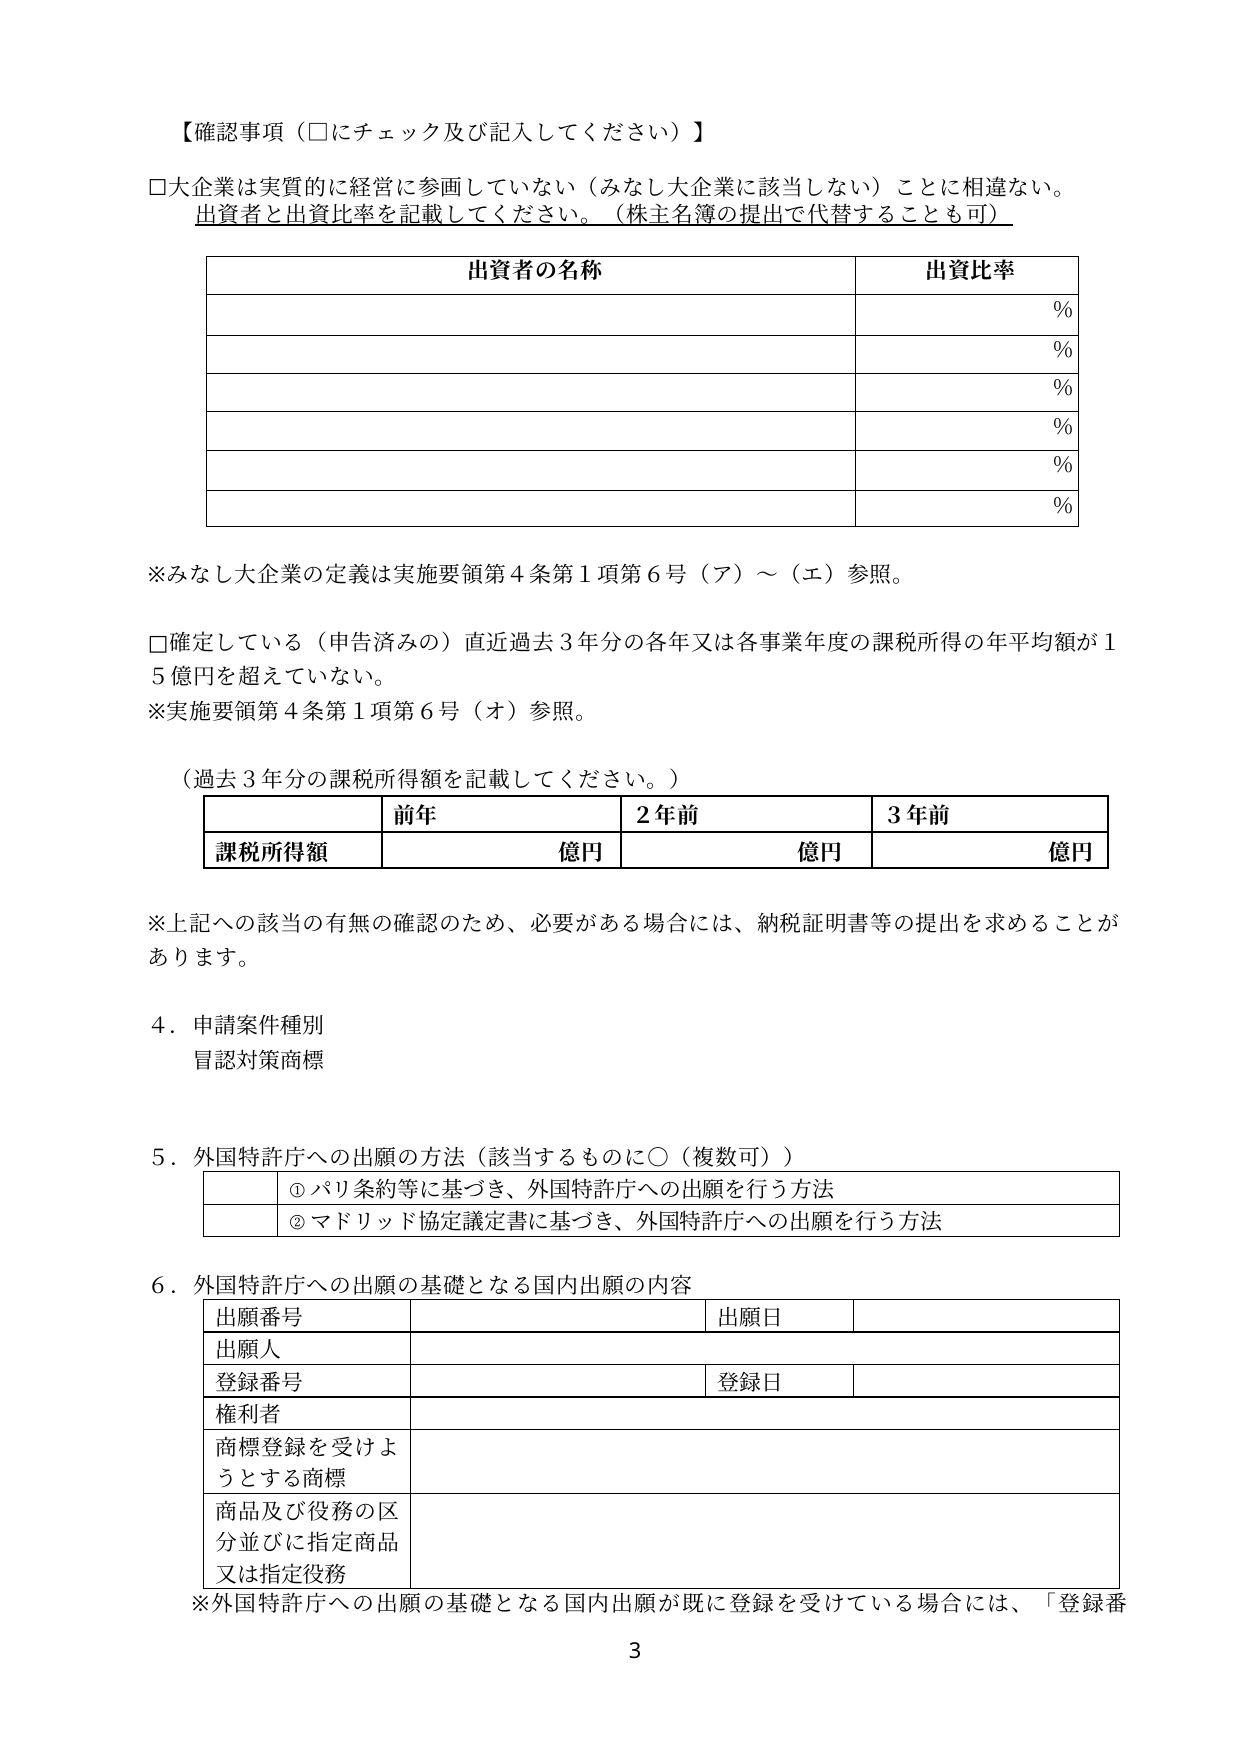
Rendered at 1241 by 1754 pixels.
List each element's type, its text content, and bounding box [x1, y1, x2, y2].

table_cell ％ [856, 374, 1078, 411]
table_header 出願日 [706, 1300, 853, 1331]
table_header ３年前 [873, 797, 1107, 831]
text ５．外国特許庁への出願の方法（該当するものに○（複数可）） [148, 1143, 1129, 1171]
table_header [205, 797, 381, 831]
table_cell ％ [856, 295, 1078, 334]
table_cell [411, 1333, 1119, 1364]
table_header [854, 1300, 1119, 1331]
table_cell [411, 1494, 1119, 1588]
table_cell [411, 1398, 1119, 1429]
table_header [204, 1172, 277, 1203]
table_cell [207, 491, 855, 526]
table_header [411, 1300, 705, 1331]
table_cell ％ [856, 412, 1078, 449]
text 【確認事項（□にチェック及び記入してください）】 [148, 118, 1129, 146]
table_cell 億円 [873, 833, 1107, 867]
table_header 出資比率 [856, 257, 1078, 294]
table_cell 出願人 [204, 1333, 410, 1364]
text □確定している（申告済みの）直近過去３年分の各年又は各事業年度の課税所得の年平均額が１５億円を超えていない。 [148, 623, 1122, 692]
table_cell ％ [856, 491, 1078, 526]
text （過去３年分の課税所得額を記載してください。） [148, 760, 1122, 794]
table_cell 課税所得額 [205, 833, 381, 867]
text 出資者と出資比率を記載してください。（株主名簿の提出で代替することも可） [148, 201, 1129, 228]
table_cell ％ [856, 336, 1078, 373]
table_cell 登録番号 [204, 1365, 410, 1396]
table_header 出願番号 [204, 1300, 410, 1331]
table_cell [204, 1205, 277, 1236]
text 大企業は実質的に経営に参画していない（みなし大企業に該当しない）ことに相違ない。 [148, 173, 1129, 201]
text ※上記への該当の有無の確認のため、必要がある場合には、納税証明書等の提出を求めることがあります。 [148, 903, 1122, 972]
text ６．外国特許庁への出願の基礎となる国内出願の内容 [148, 1271, 1129, 1299]
table_cell [854, 1365, 1119, 1396]
table_header ①パリ条約等に基づき、外国特許庁への出願を行う方法 [278, 1172, 1119, 1203]
table_header 出資者の名称 [207, 257, 855, 294]
table_header 前年 [383, 797, 620, 831]
text ※実施要領第４条第１項第６号（オ）参照。 [148, 692, 1122, 726]
table_cell 億円 [383, 833, 620, 867]
table_cell 商標登録を受けようとする商標 [204, 1430, 410, 1493]
table_cell [207, 295, 855, 334]
table_header ２年前 [622, 797, 871, 831]
text 冒認対策商標 [148, 1041, 1122, 1075]
table_cell 登録日 [706, 1365, 853, 1396]
table_cell [207, 374, 855, 411]
table_cell 権利者 [204, 1398, 410, 1429]
table_cell [411, 1365, 705, 1396]
table_cell [411, 1430, 1119, 1493]
table_cell [207, 412, 855, 449]
table_cell 億円 [622, 833, 871, 867]
text ４．申請案件種別 [148, 1006, 1122, 1041]
table_cell 商品及び役務の区分並びに指定商品又は指定役務 [204, 1494, 410, 1588]
table_cell [207, 451, 855, 490]
table_cell ％ [856, 451, 1078, 490]
table_cell [207, 336, 855, 373]
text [191, 1589, 1129, 1617]
text ※みなし大企業の定義は実施要領第４条第１項第６号（ア）～（エ）参照。 [148, 554, 1122, 589]
table_cell ②マドリッド協定議定書に基づき、外国特許庁への出願を行う方法 [278, 1205, 1119, 1236]
